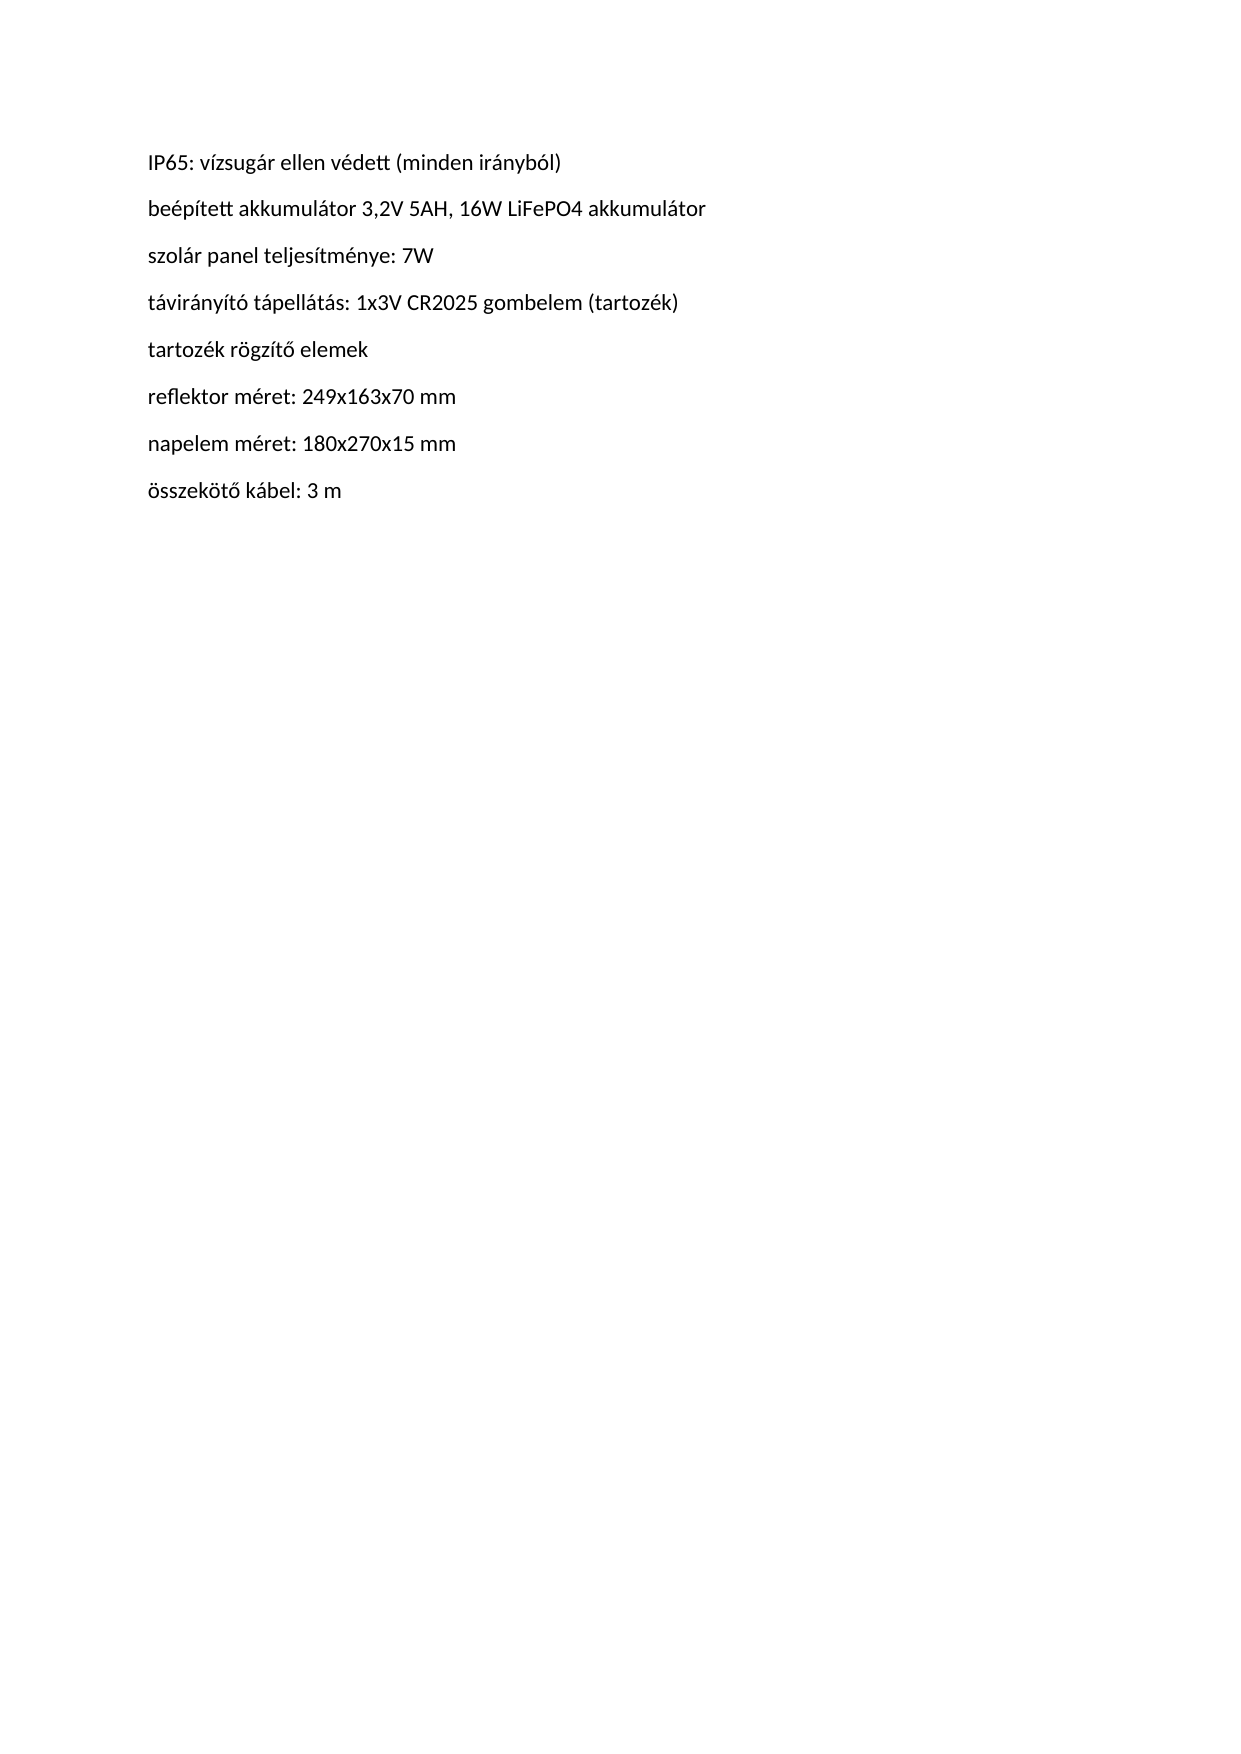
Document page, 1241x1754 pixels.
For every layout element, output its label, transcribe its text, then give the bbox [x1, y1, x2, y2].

text szolár panel teljesítménye: 7W [148, 241, 1093, 269]
text tartozék rögzítő elemek [148, 335, 1093, 363]
text összekötő kábel: 3 m [148, 476, 1093, 504]
text beépített akkumulátor 3,2V 5AH, 16W LiFePO4 akkumulátor [148, 194, 1093, 222]
text IP65: vízsugár ellen védett (minden irányból) [148, 148, 1093, 176]
text reflektor méret: 249x163x70 mm [148, 382, 1093, 410]
text távirányító tápellátás: 1x3V CR2025 gombelem (tartozék) [148, 288, 1093, 316]
text napelem méret: 180x270x15 mm [148, 429, 1093, 457]
